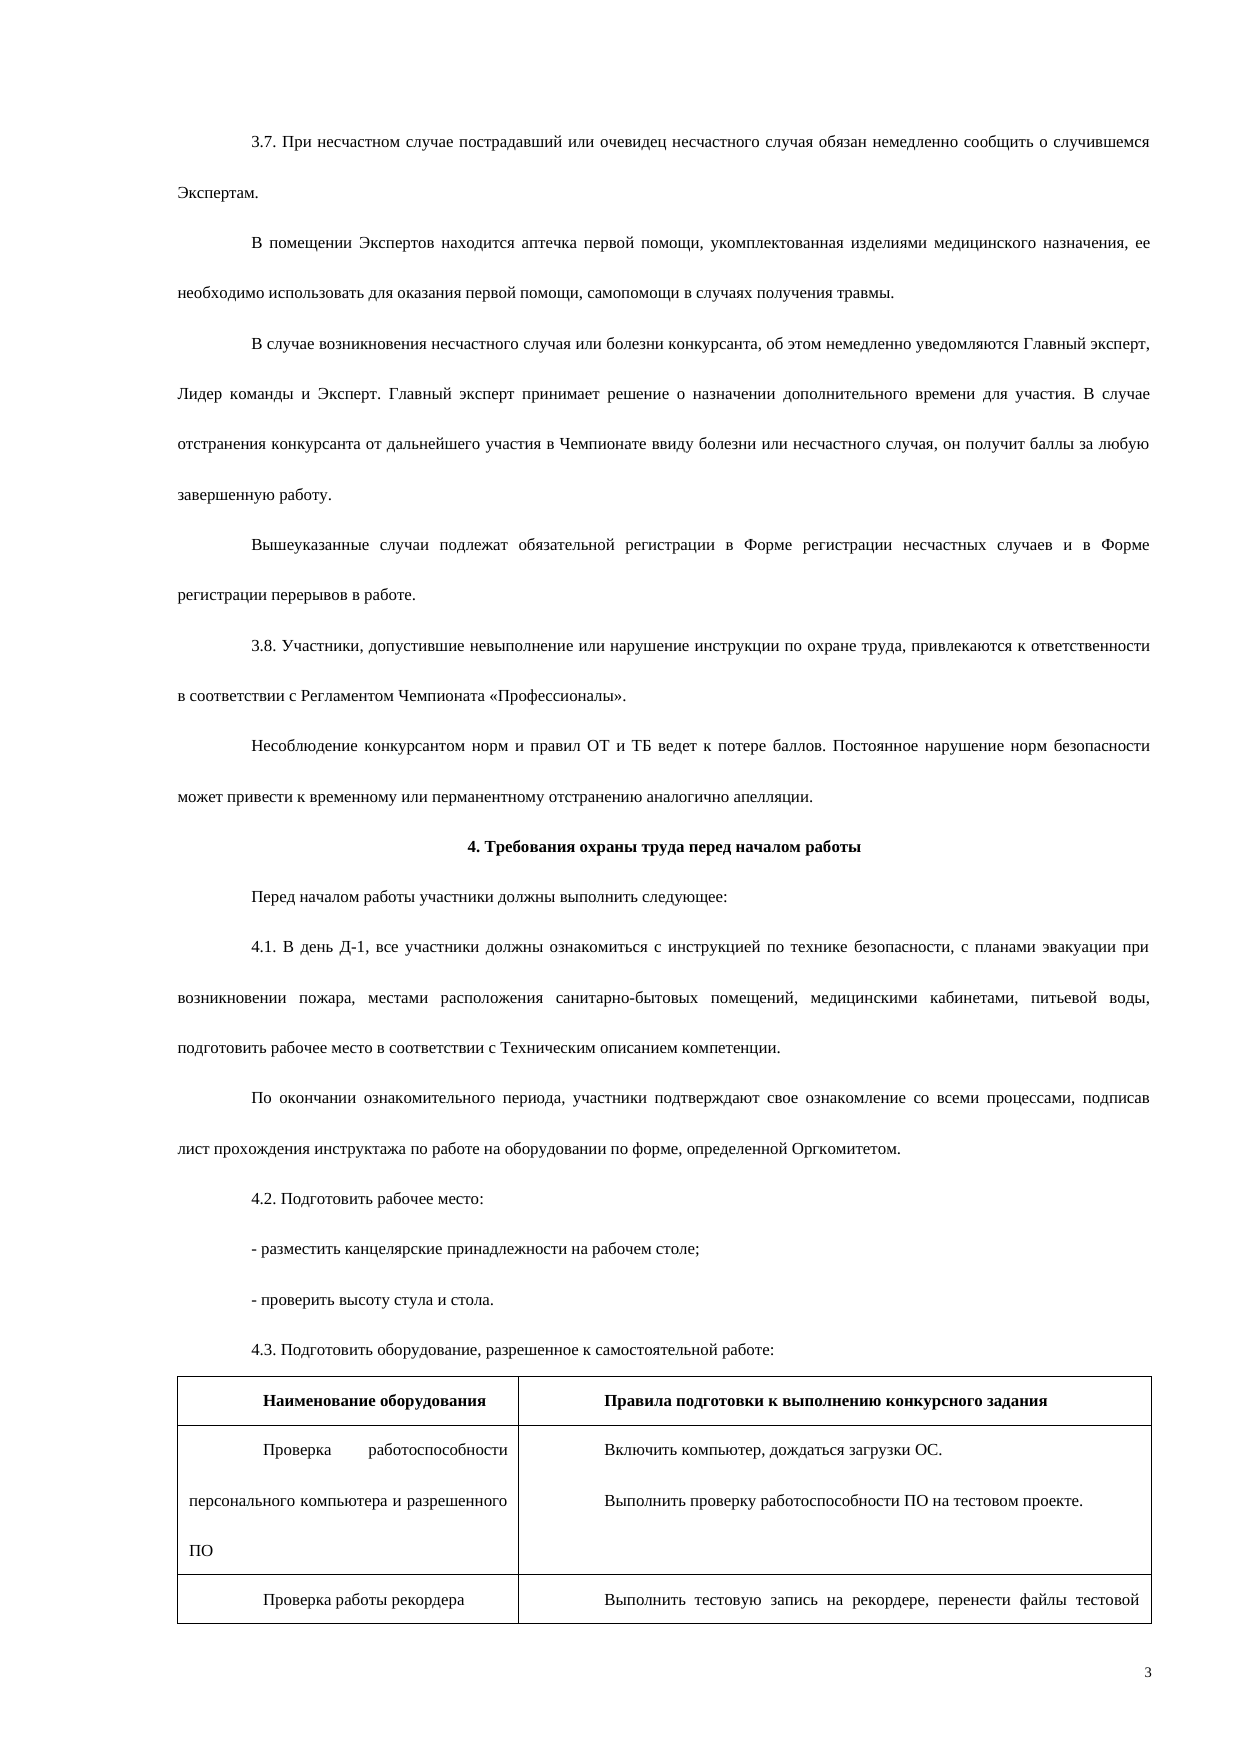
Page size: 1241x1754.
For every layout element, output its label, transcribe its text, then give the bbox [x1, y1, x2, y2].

text В случае возникновения несчастного случая или болезни конкурсанта, об этом немедленно уведомляются Главный эксперт, Лидер команды и Эксперт. Главный эксперт принимает решение о назначении дополнительного времени для участия. В случае отстранения конкурсанта от дальнейшего участия в Чемпионате ввиду болезни или несчастного случая, он получит баллы за любую завершенную работу. [177, 319, 1152, 504]
text - проверить высоту стула и стола. [177, 1275, 1152, 1309]
text 4. Требования охраны труда перед началом работы [177, 822, 1152, 856]
text По окончании ознакомительного периода, участники подтверждают свое ознакомление со всеми процессами, подписав лист прохождения инструктажа по работе на оборудовании по форме, определенной Оргкомитетом. [177, 1074, 1152, 1158]
text 4.3. Подготовить оборудование, разрешенное к самостоятельной работе: [177, 1326, 1152, 1359]
table_header Правила подготовки к выполнению конкурсного задания [519, 1377, 1151, 1425]
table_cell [519, 1575, 1151, 1623]
text Несоблюдение конкурсантом норм и правил ОТ и ТБ ведет к потере баллов. Постоянное нарушение норм безопасности может привести к временному или перманентному отстранению аналогично апелляции. [177, 722, 1152, 806]
text 4.1. В день Д-1, все участники должны ознакомиться с инструкцией по технике безопасности, с планами эвакуации при возникновении пожара, местами расположения санитарно-бытовых помещений, медицинскими кабинетами, питьевой воды, подготовить рабочее место в соответствии с Техническим описанием компетенции. [177, 923, 1152, 1057]
text Вышеуказанные случаи подлежат обязательной регистрации в Форме регистрации несчастных случаев и в Форме регистрации перерывов в работе. [177, 521, 1152, 604]
text Перед началом работы участники должны выполнить следующее: [177, 873, 1152, 906]
table_cell Включить компьютер, дождаться загрузки ОС. Выполнить проверку работоспособности ПО на тестовом проекте. [519, 1426, 1151, 1574]
text 4.2. Подготовить рабочее место: [177, 1175, 1152, 1208]
text В помещении Экспертов находится аптечка первой помощи, укомплектованная изделиями медицинского назначения, ее необходимо использовать для оказания первой помощи, самопомощи в случаях получения травмы. [177, 219, 1152, 303]
table_cell Проверка работоспособности персонального компьютера и разрешенного ПО [178, 1426, 518, 1574]
table_cell Проверка работы рекордера [178, 1575, 518, 1623]
text 3.8. Участники, допустившие невыполнение или нарушение инструкции по охране труда, привлекаются к ответственности в соответствии с Регламентом Чемпионата «Профессионалы». [177, 621, 1152, 705]
text 3.7. При несчастном случае пострадавший или очевидец несчастного случая обязан немедленно сообщить о случившемся Экспертам. [177, 118, 1152, 202]
text - разместить канцелярские принадлежности на рабочем столе; [177, 1225, 1152, 1258]
table_header Наименование оборудования [178, 1377, 518, 1425]
